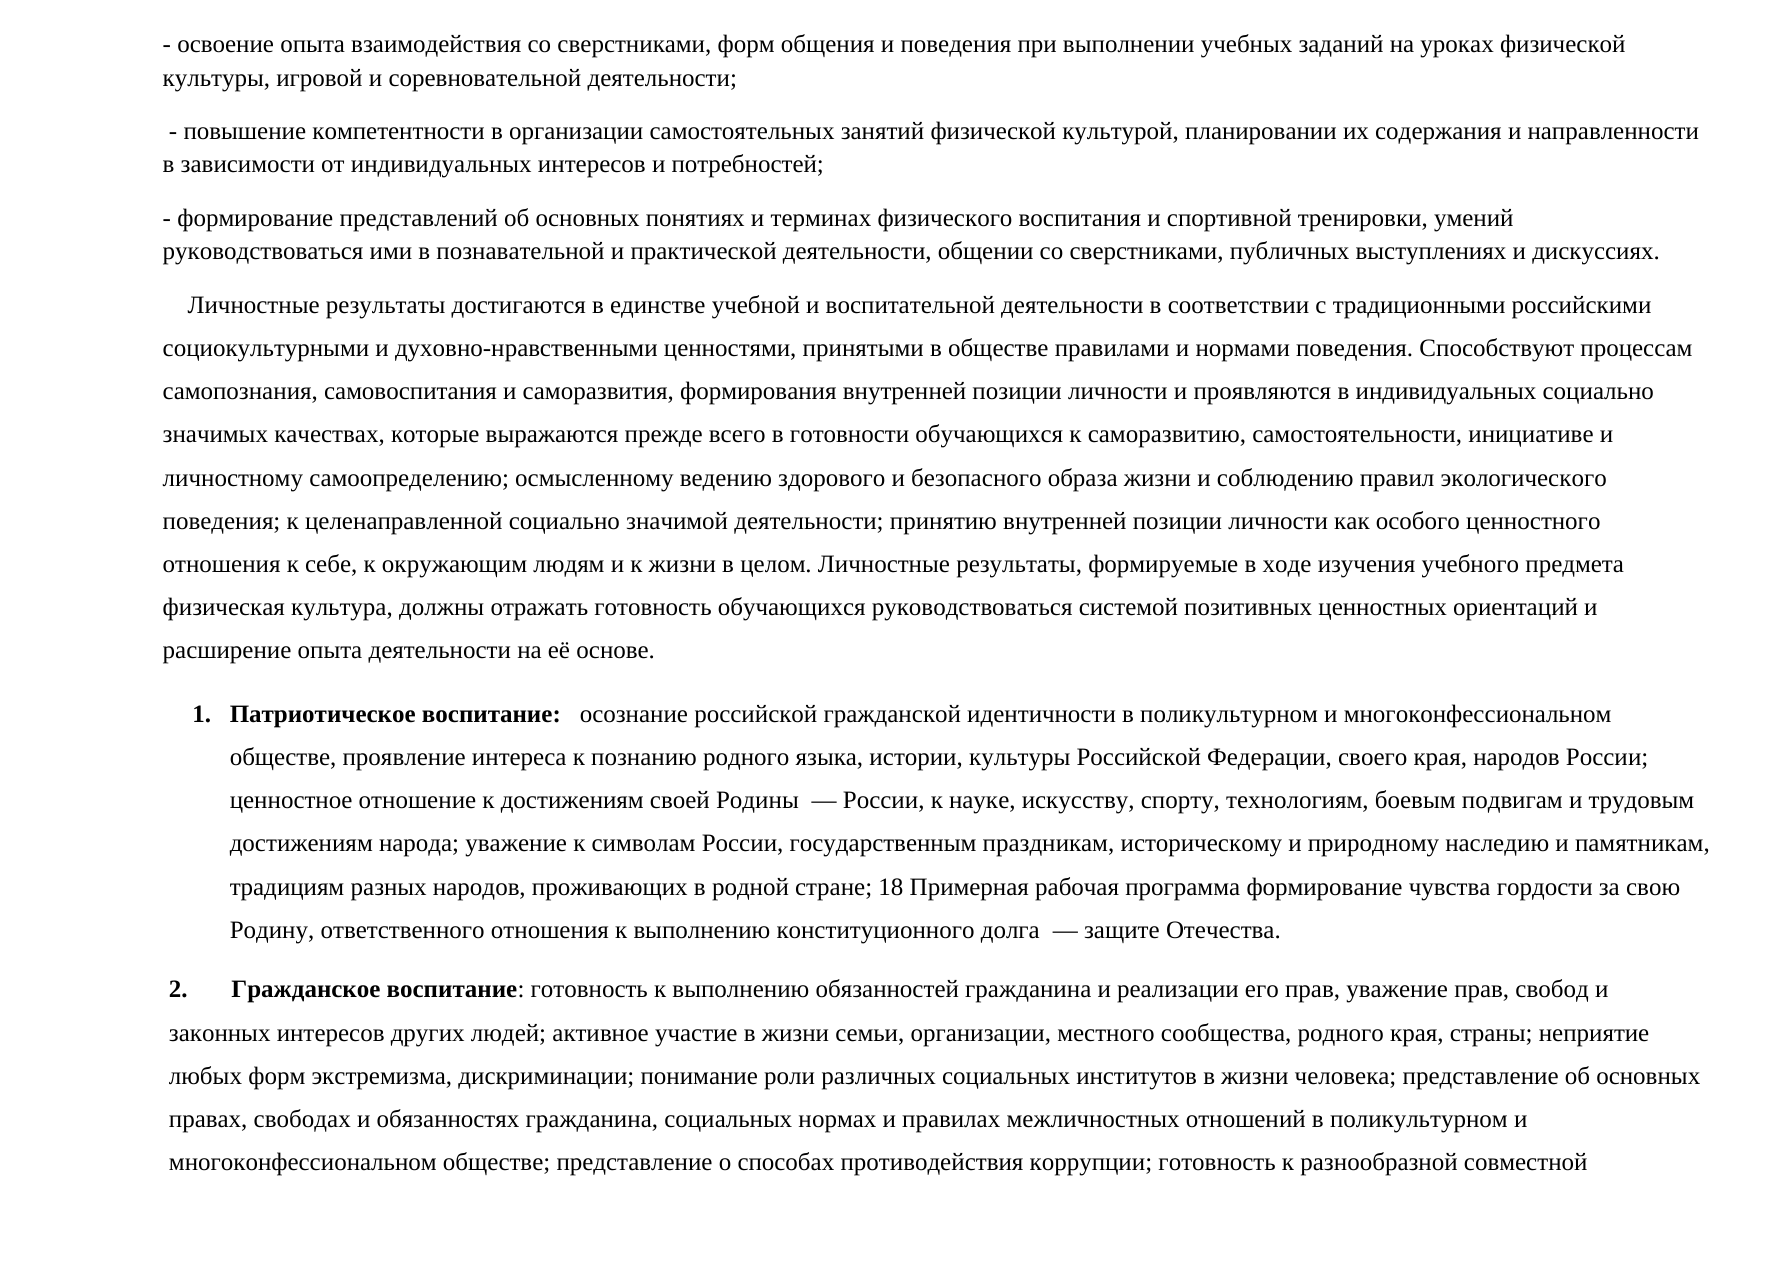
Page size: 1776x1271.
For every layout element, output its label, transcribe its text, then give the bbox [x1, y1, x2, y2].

text Личностные результаты достигаются в единстве учебной и воспитательной деятельности в соответствии с традиционными российскими социокультурными и духовно-нравственными ценностями, принятыми в обществе правилами и нормами поведения. Способствуют процессам самопознания, самовоспитания и саморазвития, формирования внутренней позиции личности и проявляются в индивидуальных социально значимых качествах, которые выражаются прежде всего в готовности обучающихся к саморазвитию, самостоятельности, инициативе и личностному самоопределению; осмысленному ведению здорового и безопасного образа жизни и соблюдению правил экологического поведения; к целенаправленной социально значимой деятельности; принятию внутренней позиции личности как особого ценностного отношения к себе, к окружающим людям и к жизни в целом. Личностные результаты, формируемые в ходе изучения учебного предмета физическая культура, должны отражать готовность обучающихся руководствоваться системой позитивных ценностных ориентаций и расширение опыта деятельности на её основе. [162, 290, 1713, 664]
text - формирование представлений об основных понятиях и терминах физического воспитания и спортивной тренировки, умений руководствоваться ими в познавательной и практической деятельности, общении со сверстниками, публичных выступлениях и дискуссиях. [162, 203, 1713, 265]
list Патриотическое воспитание: осознание российской гражданской идентичности в поликультурном и многоконфессиональном обществе, проявление интереса к познанию родного языка, истории, культуры Российской Федерации, своего края, народов России; ценностное отношение к достижениям своей Родины — России, к науке, искусству, спорту, технологиям, боевым подвигам и трудовым достижениям народа; уважение к символам России, государственным праздникам, историческому и природному наследию и памятникам, традициям разных народов, проживающих в родной стране; 18 Примерная рабочая программа формирование чувства гордости за свою Родину, ответственного отношения к выполнению конституционного долга — защите Отечества. [192, 699, 1713, 943]
text - освоение опыта взаимодействия со сверстниками, форм общения и поведения при выполнении учебных заданий на уроках физической культуры, игровой и соревновательной деятельности; [162, 29, 1713, 91]
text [169, 974, 1713, 1176]
text - повышение компетентности в организации самостоятельных занятий физической культурой, планировании их содержания и направленности в зависимости от индивидуальных интересов и потребностей; [162, 116, 1713, 178]
